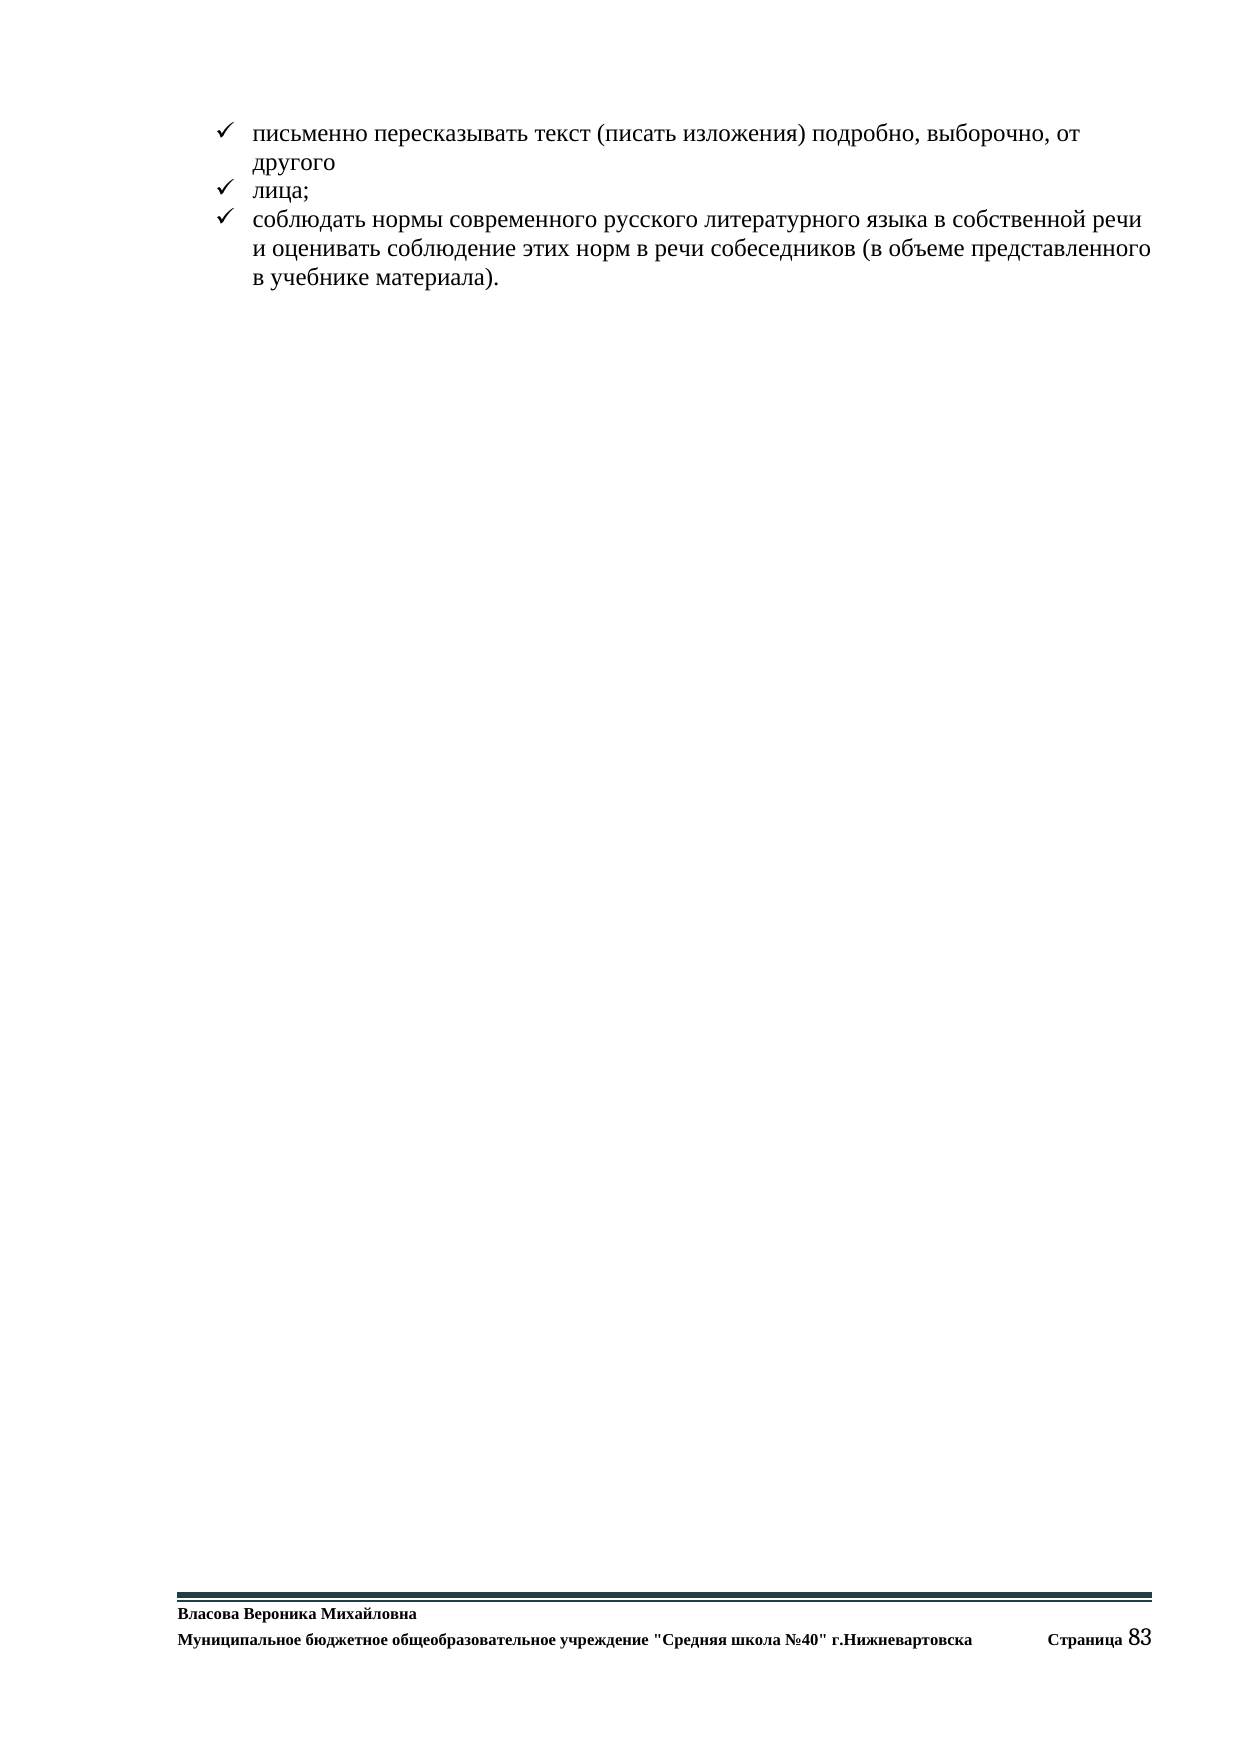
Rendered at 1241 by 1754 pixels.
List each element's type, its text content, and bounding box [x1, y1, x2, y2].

list лица; [215, 176, 1152, 204]
list соблюдать нормы современного русского литературного языка в собственной речи и оценивать соблюдение этих норм в речи собеседников (в объеме представленного в учебнике материала). [215, 204, 1152, 291]
list письменно пересказывать текст (писать изложения) подробно, выборочно, от другого [215, 118, 1152, 176]
